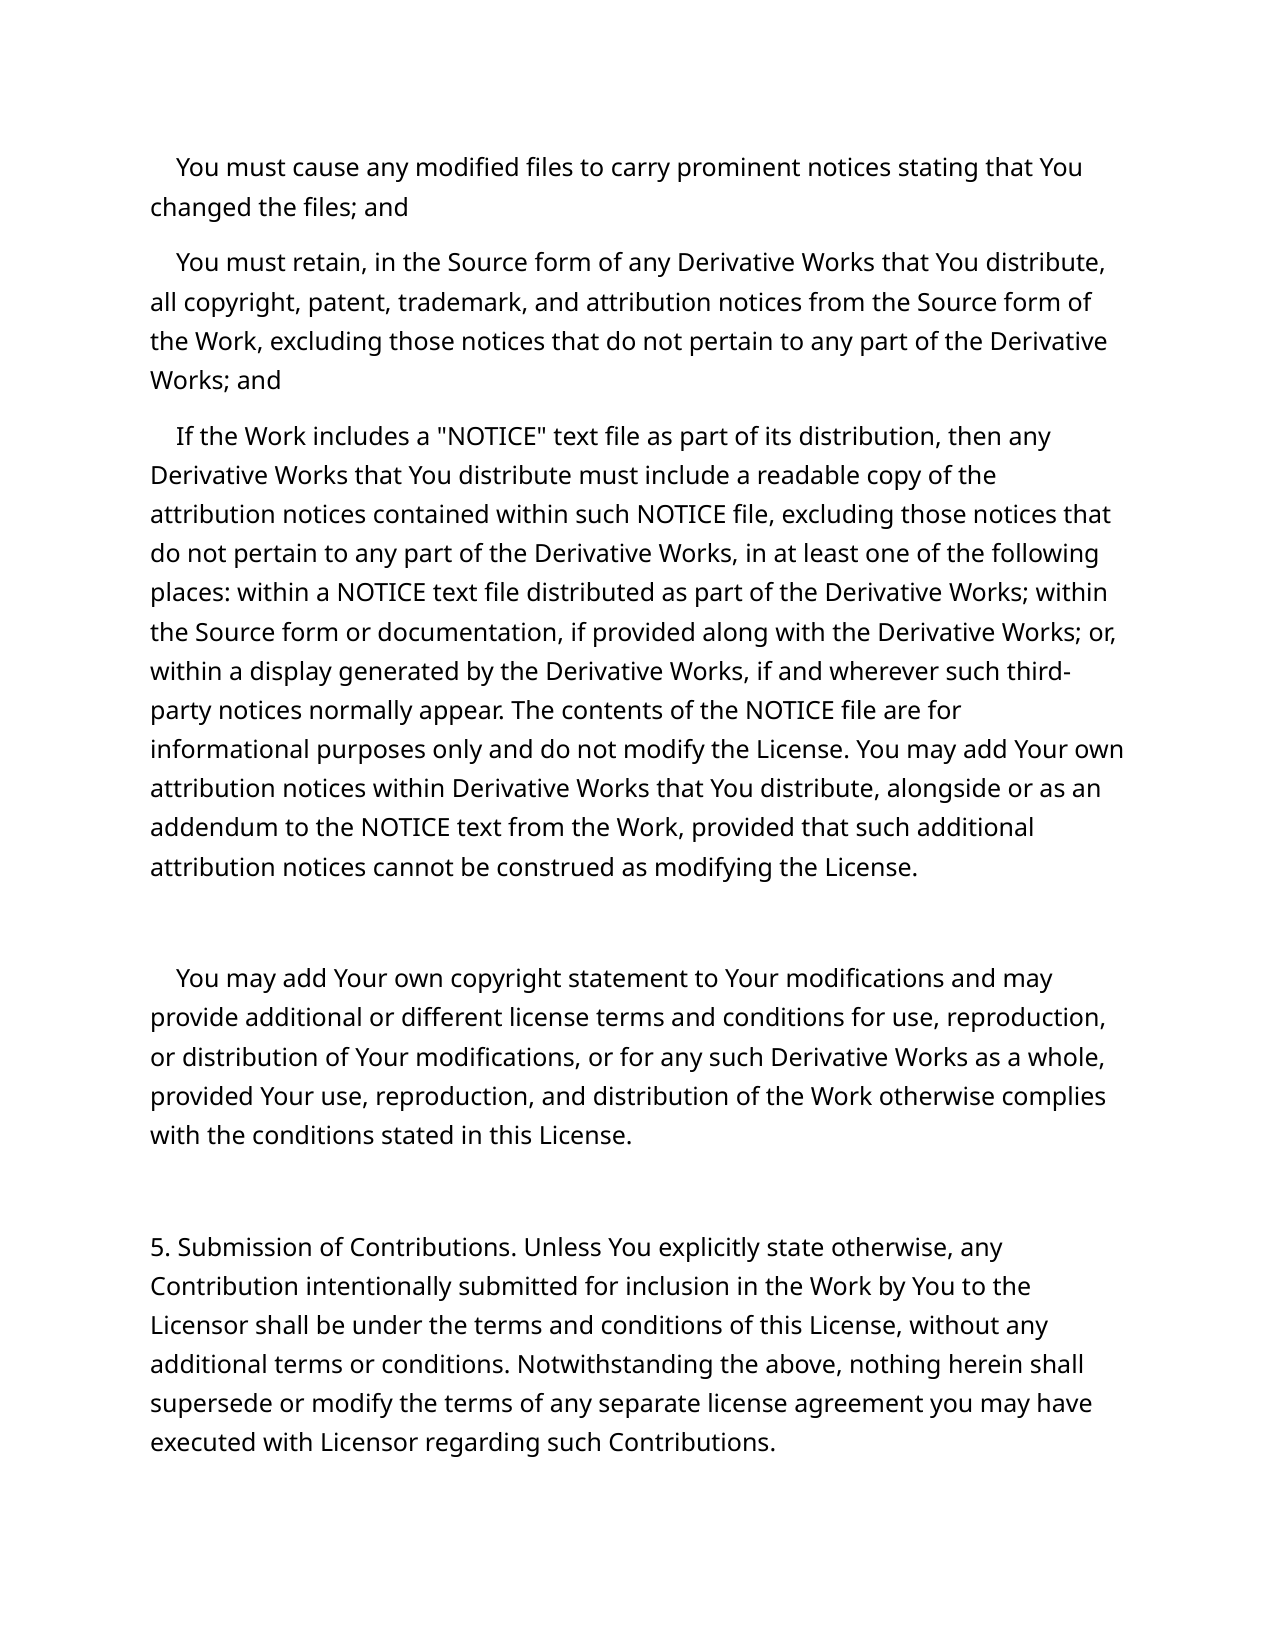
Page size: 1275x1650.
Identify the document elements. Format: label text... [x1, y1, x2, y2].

text If the Work includes a "NOTICE" text file as part of its distribution, then any Derivative Works that You distribute must include a readable copy of the attribution notices contained within such NOTICE file, excluding those notices that do not pertain to any part of the Derivative Works, in at least one of the following places: within a NOTICE text file distributed as part of the Derivative Works; within the Source form or documentation, if provided along with the Derivative Works; or, within a display generated by the Derivative Works, if and wherever such third-party notices normally appear. The contents of the NOTICE file are for informational purposes only and do not modify the License. You may add Your own attribution notices within Derivative Works that You distribute, alongside or as an addendum to the NOTICE text from the Work, provided that such additional attribution notices cannot be construed as modifying the License. [150, 418, 1125, 883]
text 5. Submission of Contributions. Unless You explicitly state otherwise, any Contribution intentionally submitted for inclusion in the Work by You to the Licensor shall be under the terms and conditions of this License, without any additional terms or conditions. Notwithstanding the above, nothing herein shall supersede or modify the terms of any separate license agreement you may have executed with Licensor regarding such Contributions. [150, 1229, 1125, 1459]
text You must retain, in the Source form of any Derivative Works that You distribute, all copyright, patent, trademark, and attribution notices from the Source form of the Work, excluding those notices that do not pertain to any part of the Derivative Works; and [150, 245, 1125, 397]
text You must cause any modified files to carry prominent notices stating that You changed the files; and [150, 150, 1125, 223]
text You may add Your own copyright statement to Your modifications and may provide additional or different license terms and conditions for use, reproduction, or distribution of Your modifications, or for any such Derivative Works as a whole, provided Your use, reproduction, and distribution of the Work otherwise complies with the conditions stated in this License. [150, 961, 1125, 1152]
